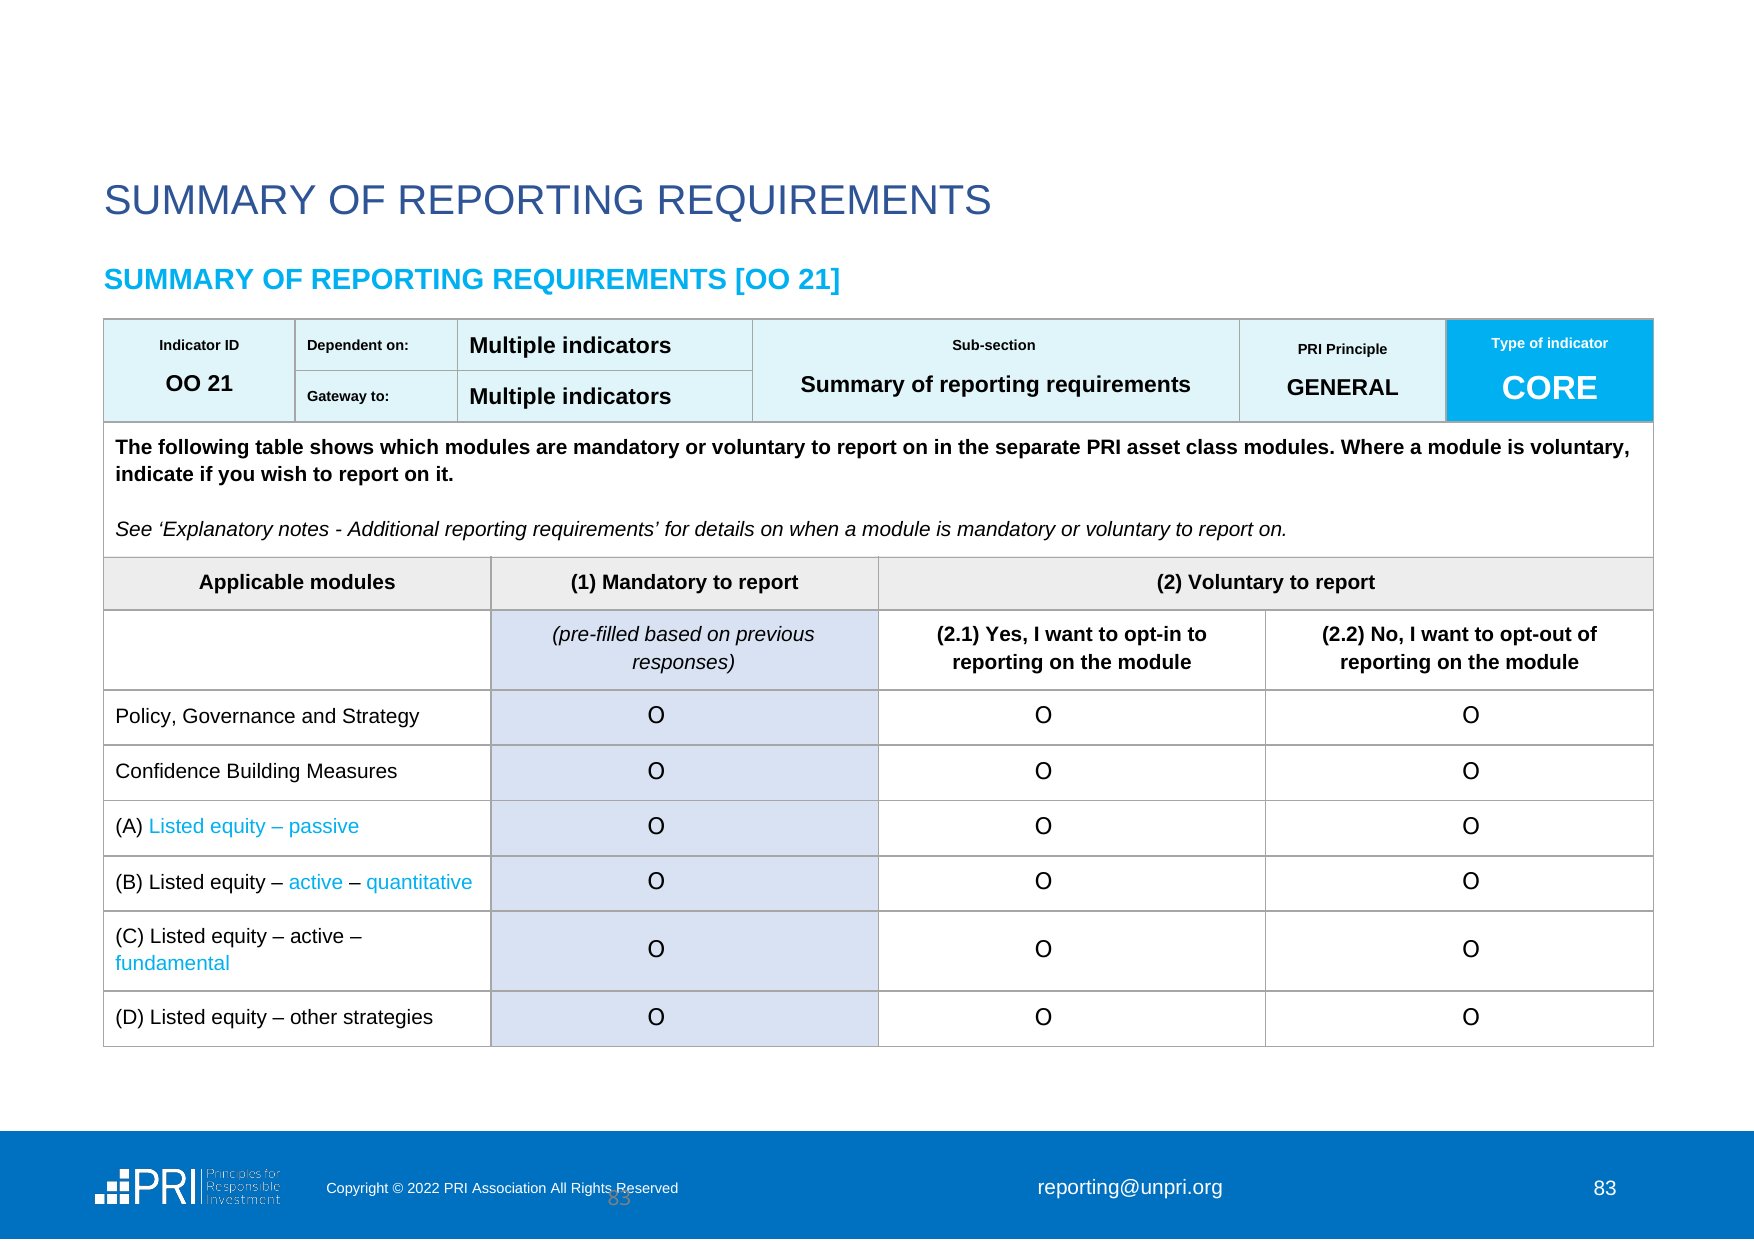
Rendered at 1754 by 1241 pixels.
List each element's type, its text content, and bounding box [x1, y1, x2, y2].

table_cell Applicable modules [104, 558, 490, 609]
table_cell [1266, 857, 1653, 910]
table_cell [492, 691, 878, 744]
table_header Indicator ID OO 21 [104, 320, 294, 421]
table_cell (pre-filled based on previous responses) [492, 611, 878, 689]
table_cell [1266, 801, 1653, 855]
table_cell (2.2) No, I want to opt-out of reporting on the module [1266, 611, 1653, 689]
table_header Sub-section Summary of reporting requirements [753, 320, 1239, 421]
table_cell (A) Listed equity – passive [104, 801, 490, 855]
table_cell (B) Listed equity – active – quantitative [104, 857, 490, 910]
table_header Multiple indicators [458, 320, 752, 370]
picture [92, 1166, 282, 1207]
table_cell [879, 912, 1265, 990]
table_cell [879, 746, 1265, 800]
table_cell Multiple indicators [458, 371, 752, 421]
table_cell Policy, Governance and Strategy [104, 691, 490, 744]
table_cell [879, 691, 1265, 744]
table_cell [492, 912, 878, 990]
table_cell (D) Listed equity – other strategies [104, 992, 490, 1046]
table_cell Confidence Building Measures [104, 746, 490, 800]
table_cell [492, 801, 878, 855]
table_cell [104, 611, 490, 689]
table_cell (1) Mandatory to report [492, 558, 878, 609]
table_cell [879, 992, 1265, 1046]
subtitle Summary of reporting requirements [OO 21] [103, 262, 1650, 296]
table_cell (2) Voluntary to report [879, 558, 1653, 609]
table_header PRI Principle GENERAL [1240, 320, 1445, 421]
table_cell [492, 992, 878, 1046]
table_cell [1266, 912, 1653, 990]
table_cell [879, 857, 1265, 910]
table_cell [492, 857, 878, 910]
table_cell [1266, 992, 1653, 1046]
table_cell [1266, 691, 1653, 744]
table_cell [1266, 746, 1653, 800]
table_header Type of indicator CORE [1447, 320, 1653, 421]
table_cell The following table shows which modules are mandatory or voluntary to report on in the separate PRI asset class modules. Where a module is voluntary, indicate if you wish to report on it. See ‘Explanatory notes - Additional reporting requirements’ for details on when a module is mandatory or voluntary to report on. [104, 423, 1653, 556]
table_cell [879, 801, 1265, 855]
table_cell (2.1) Yes, I want to opt-in to reporting on the module [879, 611, 1265, 689]
table_cell [492, 746, 878, 800]
table_cell (C) Listed equity – active – fundamental [104, 912, 490, 990]
table_cell Gateway to: [296, 371, 457, 421]
table_header Dependent on: [296, 320, 457, 370]
subtitle Summary of reporting requirements [103, 175, 1650, 223]
